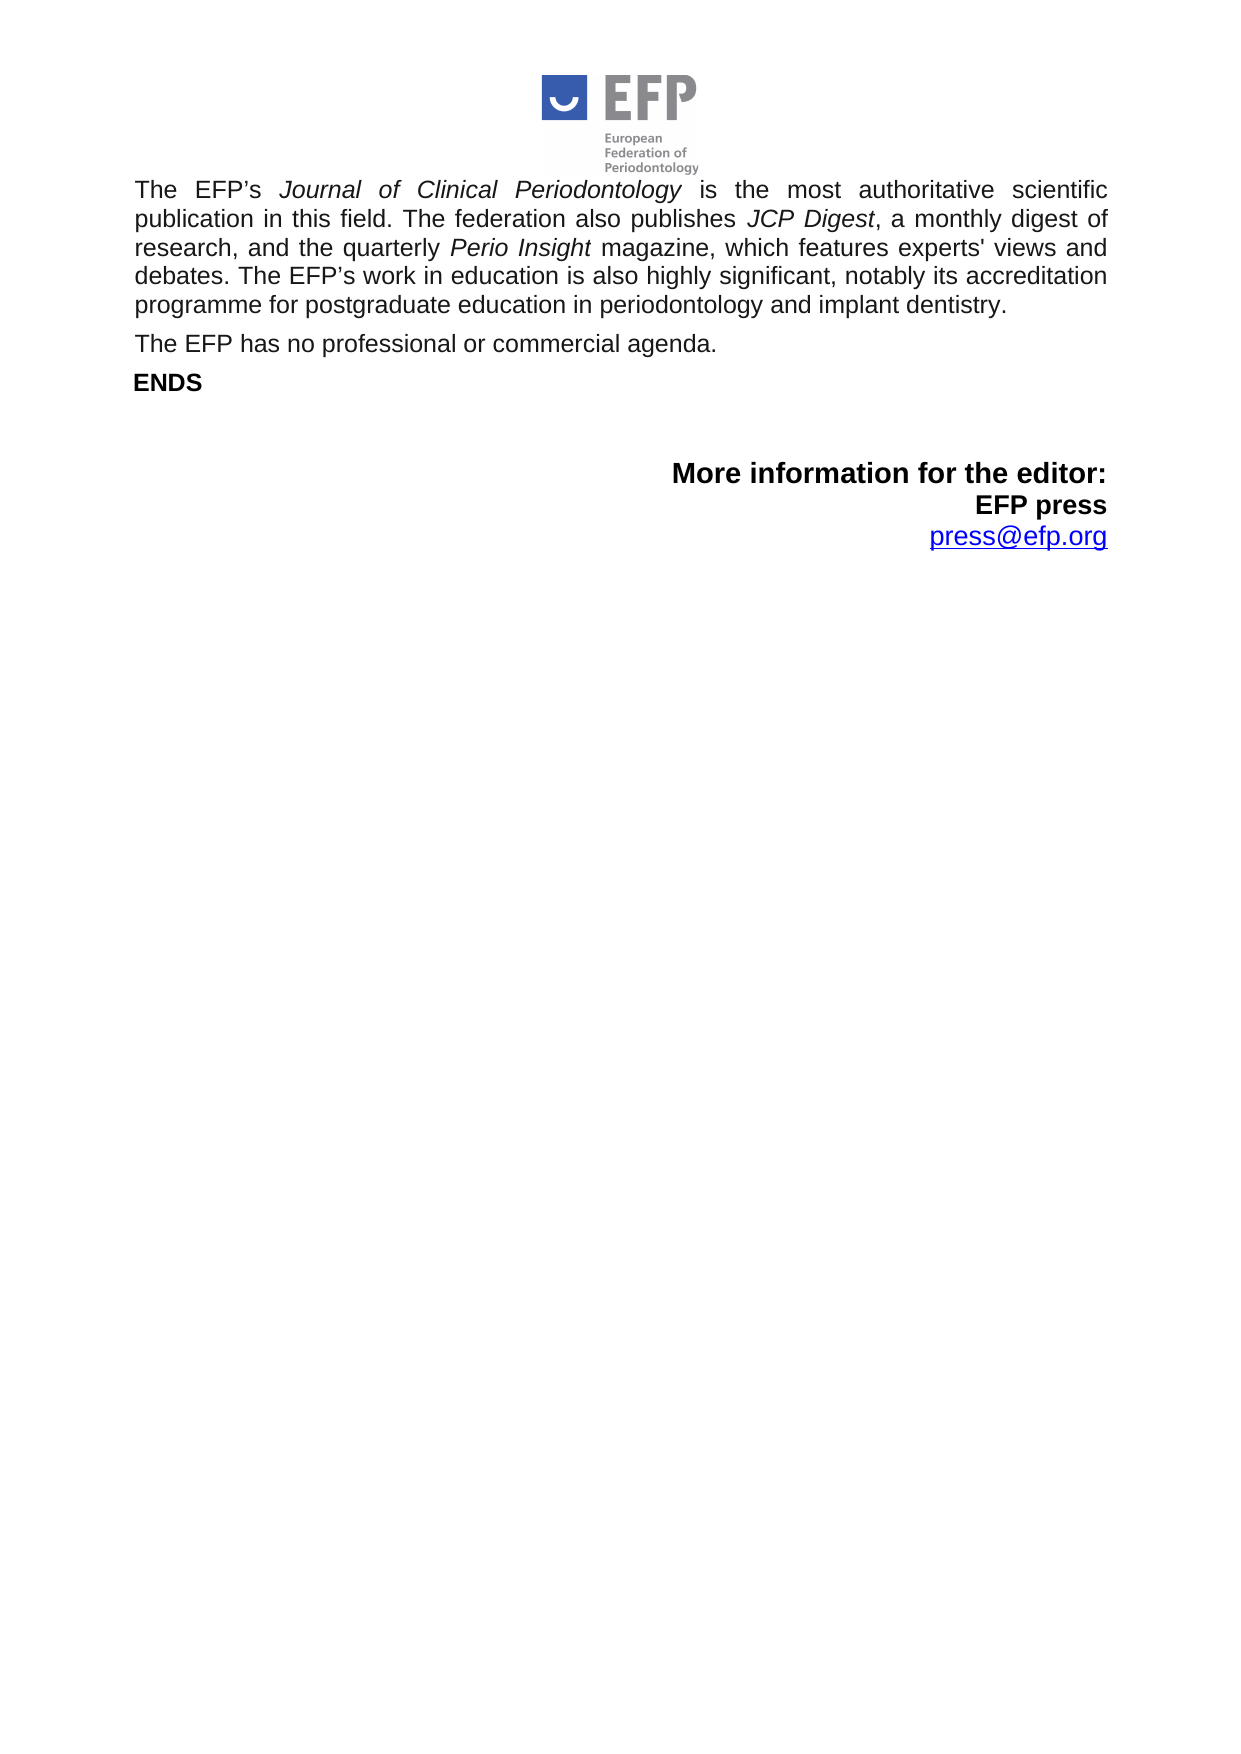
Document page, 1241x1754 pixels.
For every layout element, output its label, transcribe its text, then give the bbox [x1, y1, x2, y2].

text press@efp.org [133, 520, 1107, 552]
text EFP press [133, 489, 1107, 520]
text ENDS [133, 368, 1107, 397]
text The EFP’s Journal of Clinical Periodontology is the most authoritative scientific publication in this field. The federation also publishes JCP Digest, a monthly digest of research, and the quarterly Perio Insight magazine, which features experts' views and debates. The EFP’s work in education is also highly significant, notably its accreditation programme for postgraduate education in periodontology and implant dentistry. [133, 175, 1107, 319]
text The EFP has no professional or commercial agenda. [133, 329, 1107, 358]
text More information for the editor: [133, 456, 1107, 489]
picture [541, 75, 699, 175]
